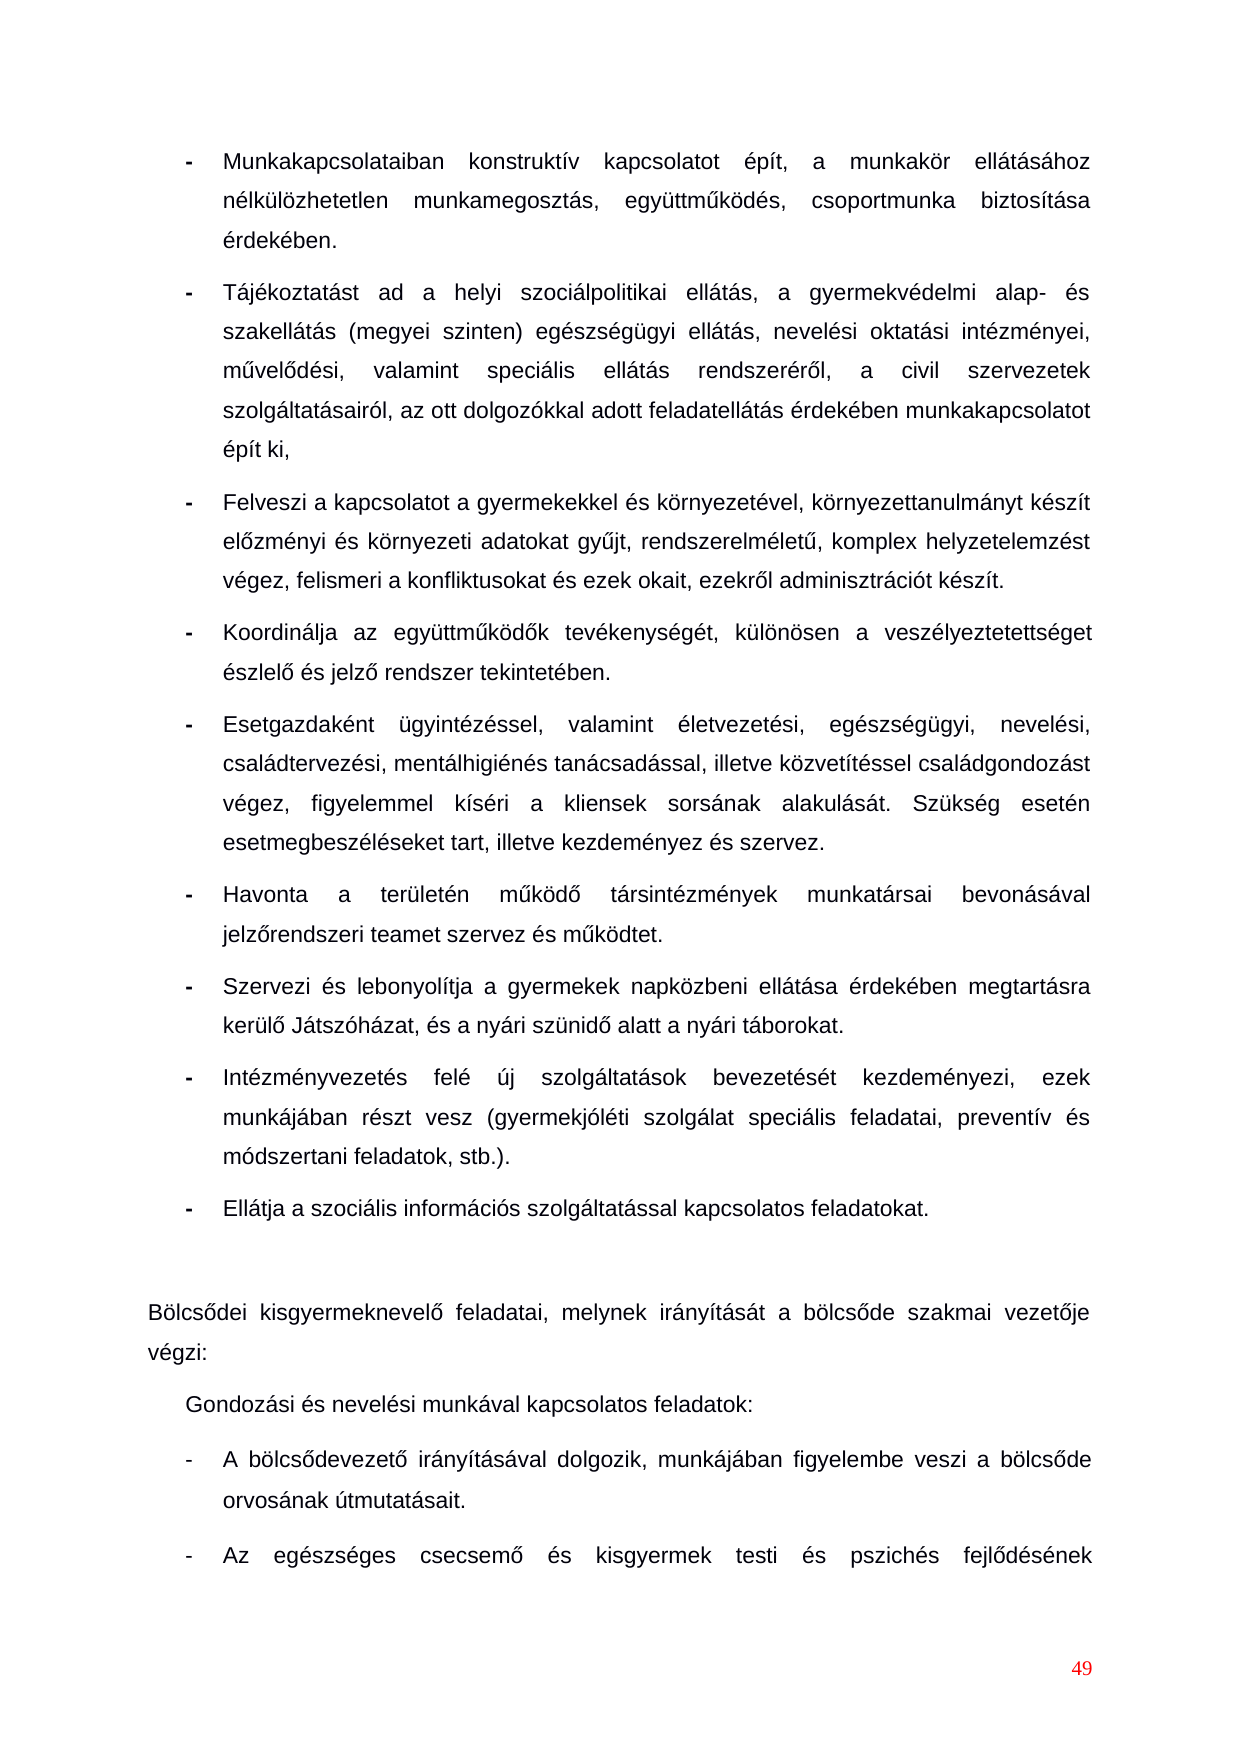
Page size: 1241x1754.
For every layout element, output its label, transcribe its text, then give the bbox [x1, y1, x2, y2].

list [185, 1539, 1093, 1570]
list Felveszi a kapcsolatot a gyermekekkel és környezetével, környezettanulmányt készít előzményi és környezeti adatokat gyűjt, rendszerelméletű, komplex helyzetelemzést végez, felismeri a konfliktusokat és ezek okait, ezekről adminisztrációt készít. [185, 488, 1091, 594]
list A bölcsődevezető irányításával dolgozik, munkájában figyelembe veszi a bölcsőde orvosának útmutatásait. [185, 1442, 1093, 1513]
list Ellátja a szociális információs szolgáltatással kapcsolatos feladatokat. [185, 1195, 1091, 1221]
list Intézményvezetés felé új szolgáltatások bevezetését kezdeményezi, ezek munkájában részt vesz (gyermekjóléti szolgálat speciális feladatai, preventív és módszertani feladatok, stb.). [185, 1064, 1091, 1169]
list Koordinálja az együttműködők tevékenységét, különösen a veszélyeztetettséget észlelő és jelző rendszer tekintetében. [185, 619, 1093, 685]
list Munkakapcsolataiban konstruktív kapcsolatot épít, a munkakör ellátásához nélkülözhetetlen munkamegosztás, együttműködés, csoportmunka biztosítása érdekében. [185, 148, 1091, 253]
list Tájékoztatást ad a helyi szociálpolitikai ellátás, a gyermekvédelmi alap- és szakellátás (megyei szinten) egészségügyi ellátás, nevelési oktatási intézményei, művelődési, valamint speciális ellátás rendszeréről, a civil szervezetek szolgáltatásairól, az ott dolgozókkal adott feladatellátás érdekében munkakapcsolatot épít ki, [185, 278, 1091, 463]
text Gondozási és nevelési munkával kapcsolatos feladatok: [185, 1391, 1091, 1417]
list Szervezi és lebonyolítja a gyermekek napközbeni ellátása érdekében megtartásra kerülő Játszóházat, és a nyári szünidő alatt a nyári táborokat. [185, 973, 1091, 1038]
text Bölcsődei kisgyermeknevelő feladatai, melynek irányítását a bölcsőde szakmai vezetője végzi: [148, 1299, 1091, 1365]
list Havonta a területén működő társintézmények munkatársai bevonásával jelzőrendszeri teamet szervez és működtet. [185, 881, 1091, 947]
list Esetgazdaként ügyintézéssel, valamint életvezetési, egészségügyi, nevelési, családtervezési, mentálhigiénés tanácsadással, illetve közvetítéssel családgondozást végez, figyelemmel kíséri a kliensek sorsának alakulását. Szükség esetén esetmegbeszéléseket tart, illetve kezdeményez és szervez. [185, 711, 1091, 856]
